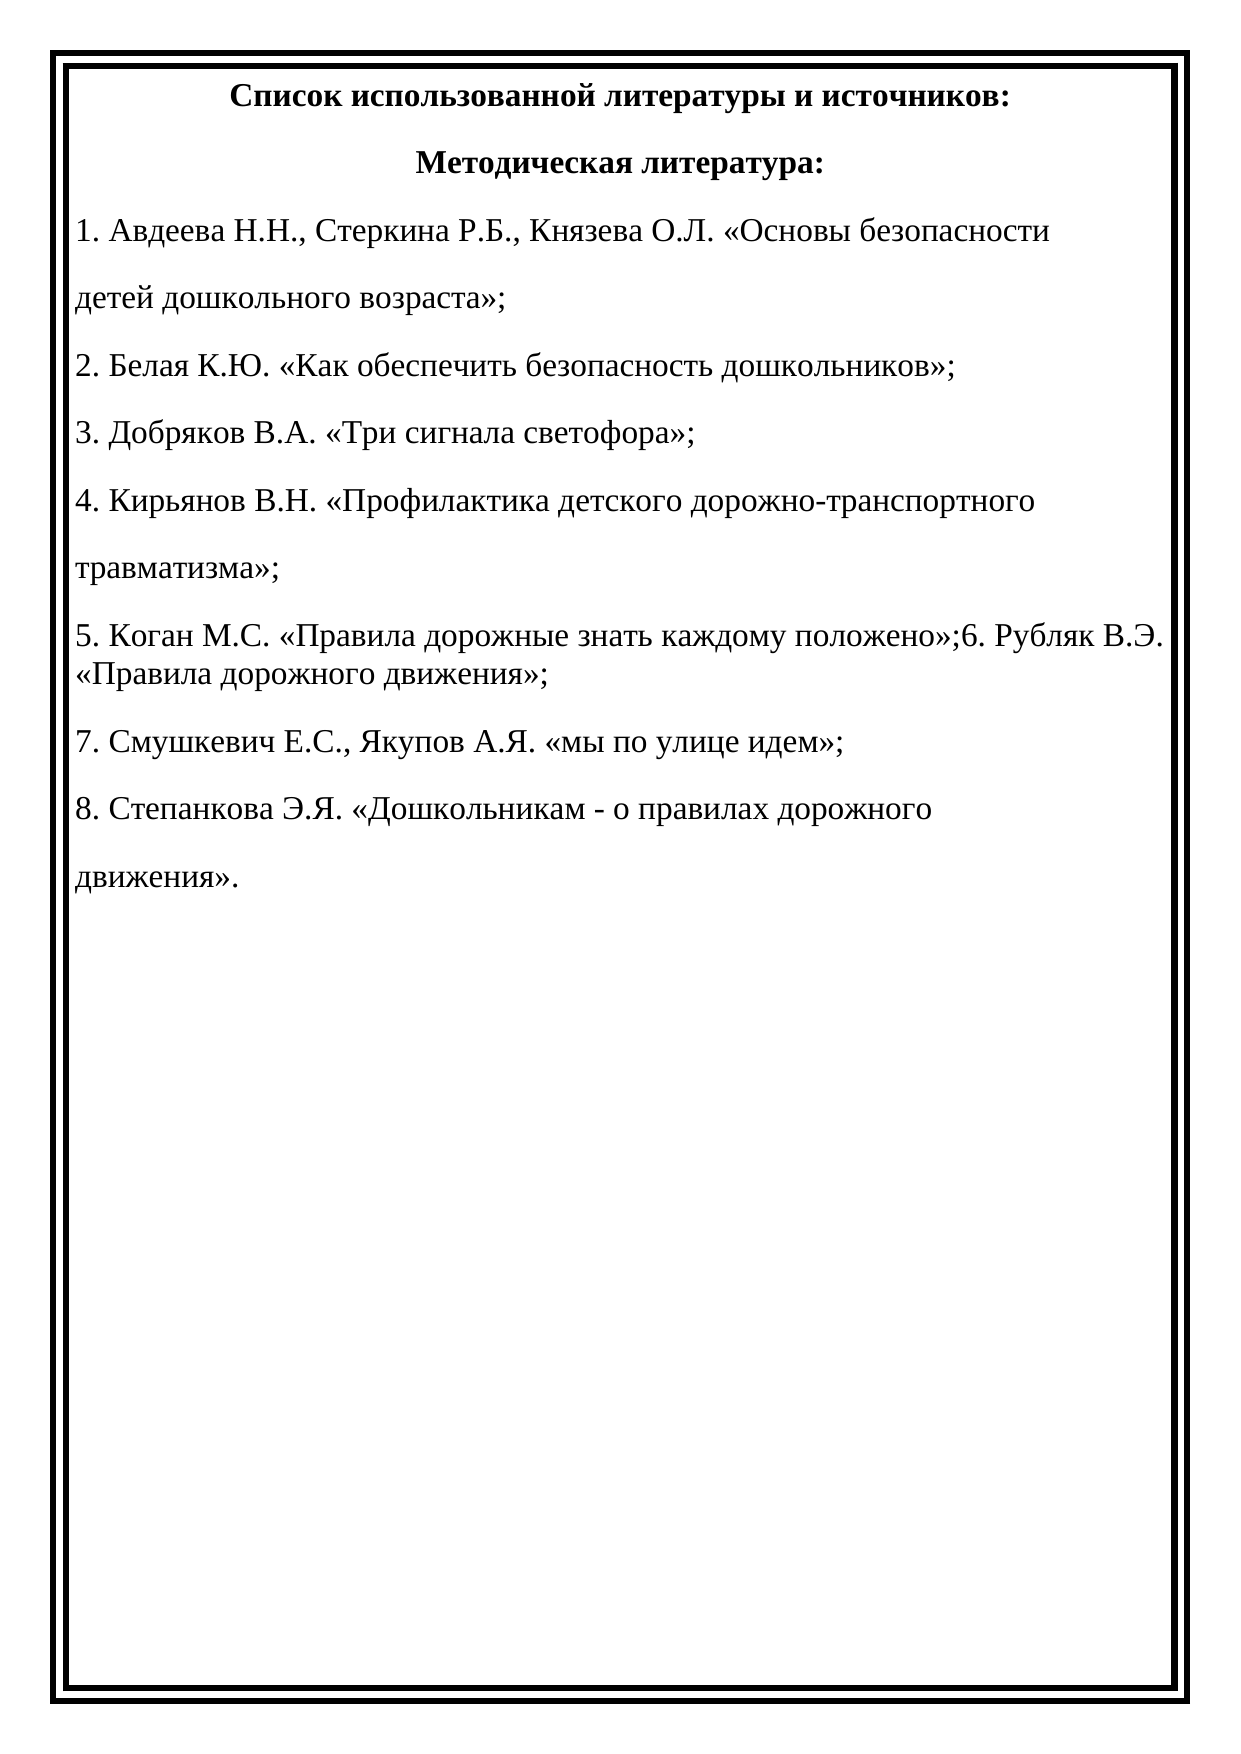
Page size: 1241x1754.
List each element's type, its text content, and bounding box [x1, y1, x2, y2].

text детей дошкольного возраста»; [75, 277, 1165, 316]
text травматизма»; [75, 547, 1165, 586]
text Методическая литература: [75, 142, 1165, 181]
text 1. Авдеева Н.Н., Стеркина Р.Б., Князева О.Л. «Основы безопасности [75, 210, 1165, 248]
text 4. Кирьянов В.Н. «Профилактика детского дорожно-транспортного [75, 480, 1165, 518]
text 5. Коган М.С. «Правила дорожные знать каждому положено»;6. Рубляк В.Э. «Правила дорожного движения»; [75, 615, 1165, 692]
text Список использованной литературы и источников: [75, 75, 1165, 113]
text 7. Смушкевич Е.С., Якупов А.Я. «мы по улице идем»; [75, 721, 1165, 759]
text 2. Белая К.Ю. «Как обеспечить безопасность дошкольников»; [75, 345, 1165, 383]
text 8. Степанкова Э.Я. «Дошкольникам - о правилах дорожного [75, 788, 1165, 827]
text 3. Добряков В.А. «Три сигнала светофора»; [75, 412, 1165, 451]
text движения». [75, 856, 1165, 894]
